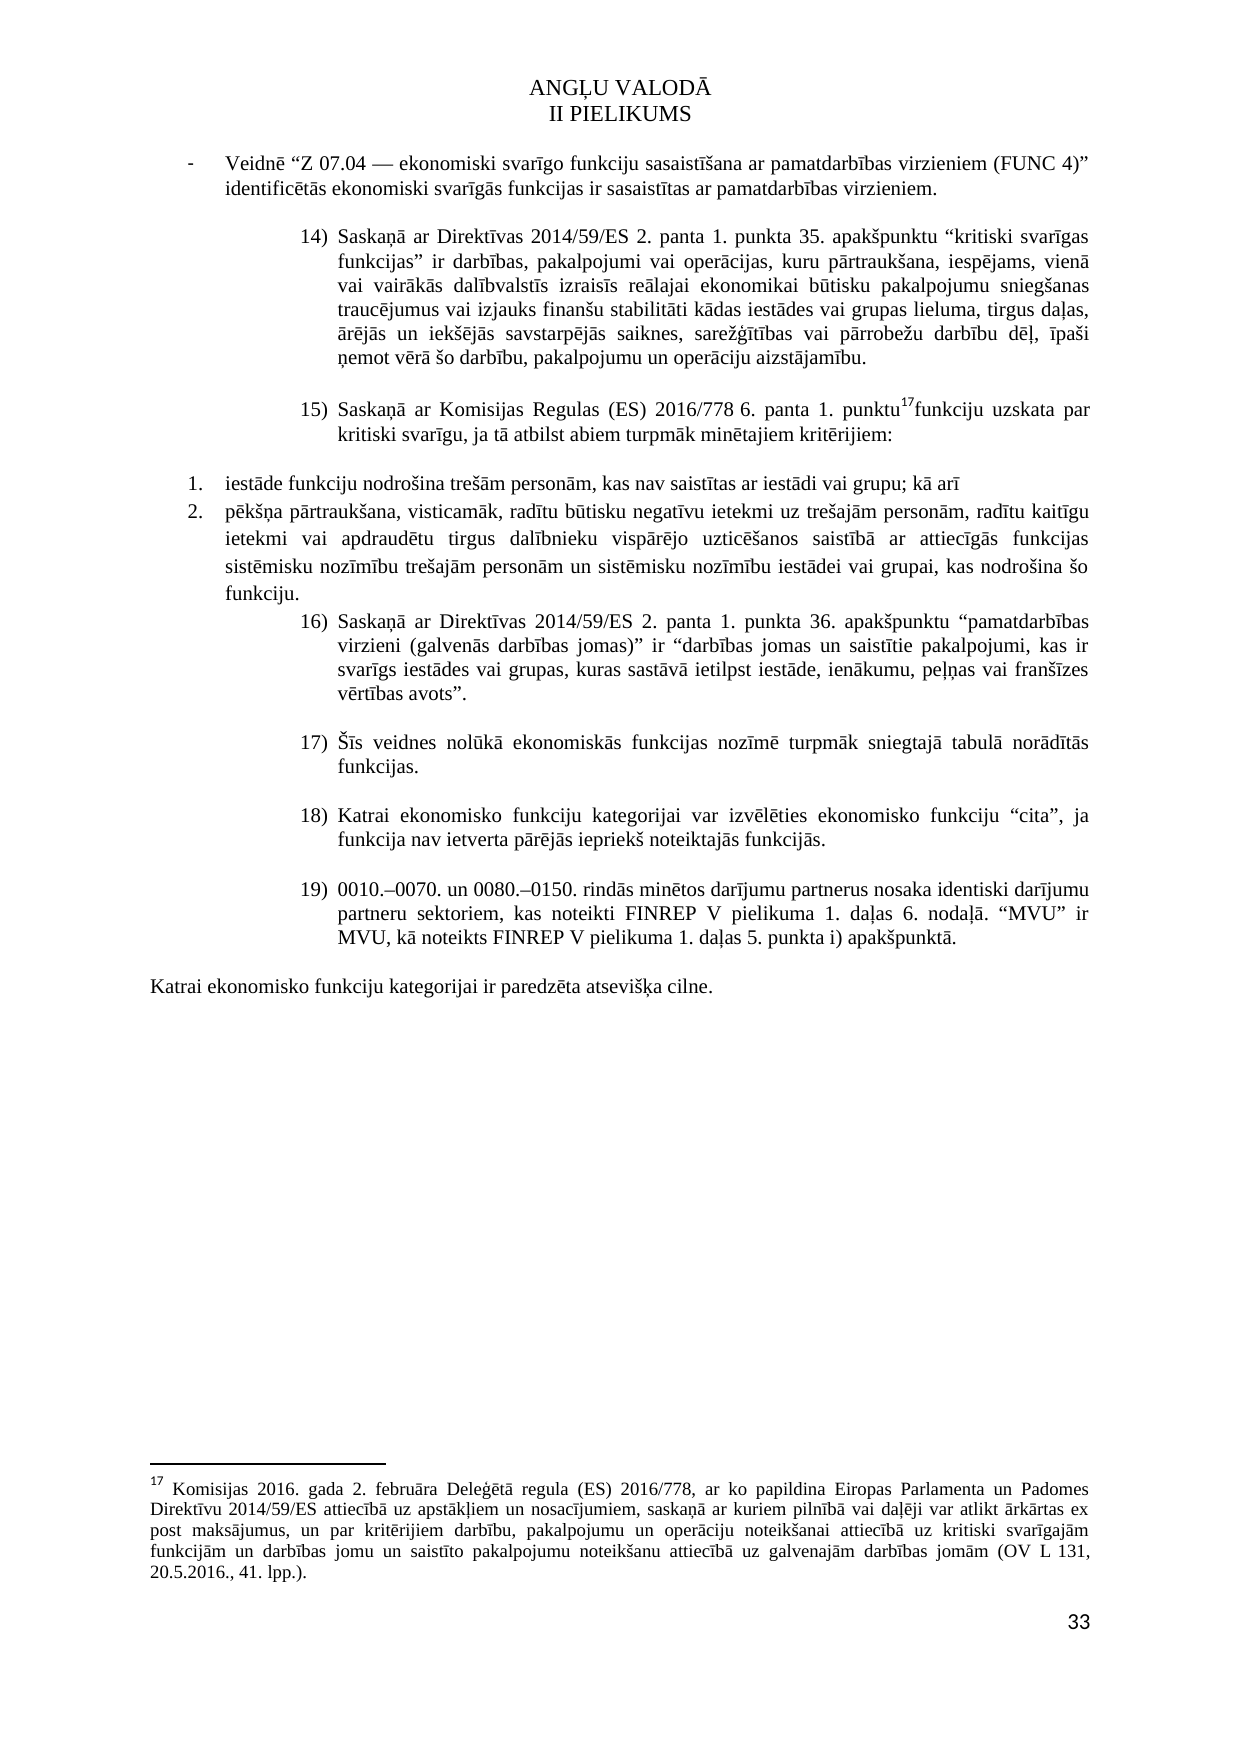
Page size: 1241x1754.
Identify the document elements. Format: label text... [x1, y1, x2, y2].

list 0010.–0070. un 0080.–0150. rindās minētos darījumu partnerus nosaka identiski darījumu partneru sektoriem, kas noteikti FINREP V pielikuma 1. daļas 6. nodaļā. “MVU” ir MVU, kā noteikts FINREP V pielikuma 1. daļas 5. punkta i) apakšpunktā. [300, 876, 1090, 949]
list Saskaņā ar Komisijas Regulas (ES) 2016/778 6. panta 1. punktufunkciju uzskata par kritiski svarīgu, ja tā atbilst abiem turpmāk minētajiem kritērijiem: [300, 394, 1090, 446]
list Šīs veidnes nolūkā ekonomiskās funkcijas nozīmē turpmāk sniegtajā tabulā norādītās funkcijas. [300, 730, 1090, 778]
list Katrai ekonomisko funkciju kategorijai var izvēlēties ekonomisko funkciju “cita”, ja funkcija nav ietverta pārējās iepriekš noteiktajās funkcijās. [300, 803, 1090, 851]
list iestāde funkciju nodrošina trešām personām, kas nav saistītas ar iestādi vai grupu; kā arī [187, 471, 1090, 495]
list Veidnē “Z 07.04 — ekonomiski svarīgo funkciju sasaistīšana ar pamatdarbības virzieniem (FUNC 4)” identificētās ekonomiski svarīgās funkcijas ir sasaistītas ar pamatdarbības virzieniem. [187, 150, 1090, 199]
list Saskaņā ar Direktīvas 2014/59/ES 2. panta 1. punkta 36. apakšpunktu “pamatdarbības virzieni (galvenās darbības jomas)” ir “darbības jomas un saistītie pakalpojumi, kas ir svarīgs iestādes vai grupas, kuras sastāvā ietilpst iestāde, ienākumu, peļņas vai franšīzes vērtības avots”. [300, 609, 1090, 705]
list Katrai ekonomisko funkciju kategorijai ir paredzēta atsevišķa cilne. [150, 974, 1090, 998]
list Saskaņā ar Direktīvas 2014/59/ES 2. panta 1. punkta 35. apakšpunktu “kritiski svarīgas funkcijas” ir darbības, pakalpojumi vai operācijas, kuru pārtraukšana, iespējams, vienā vai vairākās dalībvalstīs izraisīs reālajai ekonomikai būtisku pakalpojumu sniegšanas traucējumus vai izjauks finanšu stabilitāti kādas iestādes vai grupas lieluma, tirgus daļas, ārējās un iekšējās savstarpējās saiknes, sarežģītības vai pārrobežu darbību dēļ, īpaši ņemot vērā šo darbību, pakalpojumu un operāciju aizstājamību. [300, 224, 1090, 369]
list pēkšņa pārtraukšana, visticamāk, radītu būtisku negatīvu ietekmi uz trešajām personām, radītu kaitīgu ietekmi vai apdraudētu tirgus dalībnieku vispārējo uzticēšanos saistībā ar attiecīgās funkcijas sistēmisku nozīmību trešajām personām un sistēmisku nozīmību iestādei vai grupai, kas nodrošina šo funkciju. [187, 498, 1090, 605]
